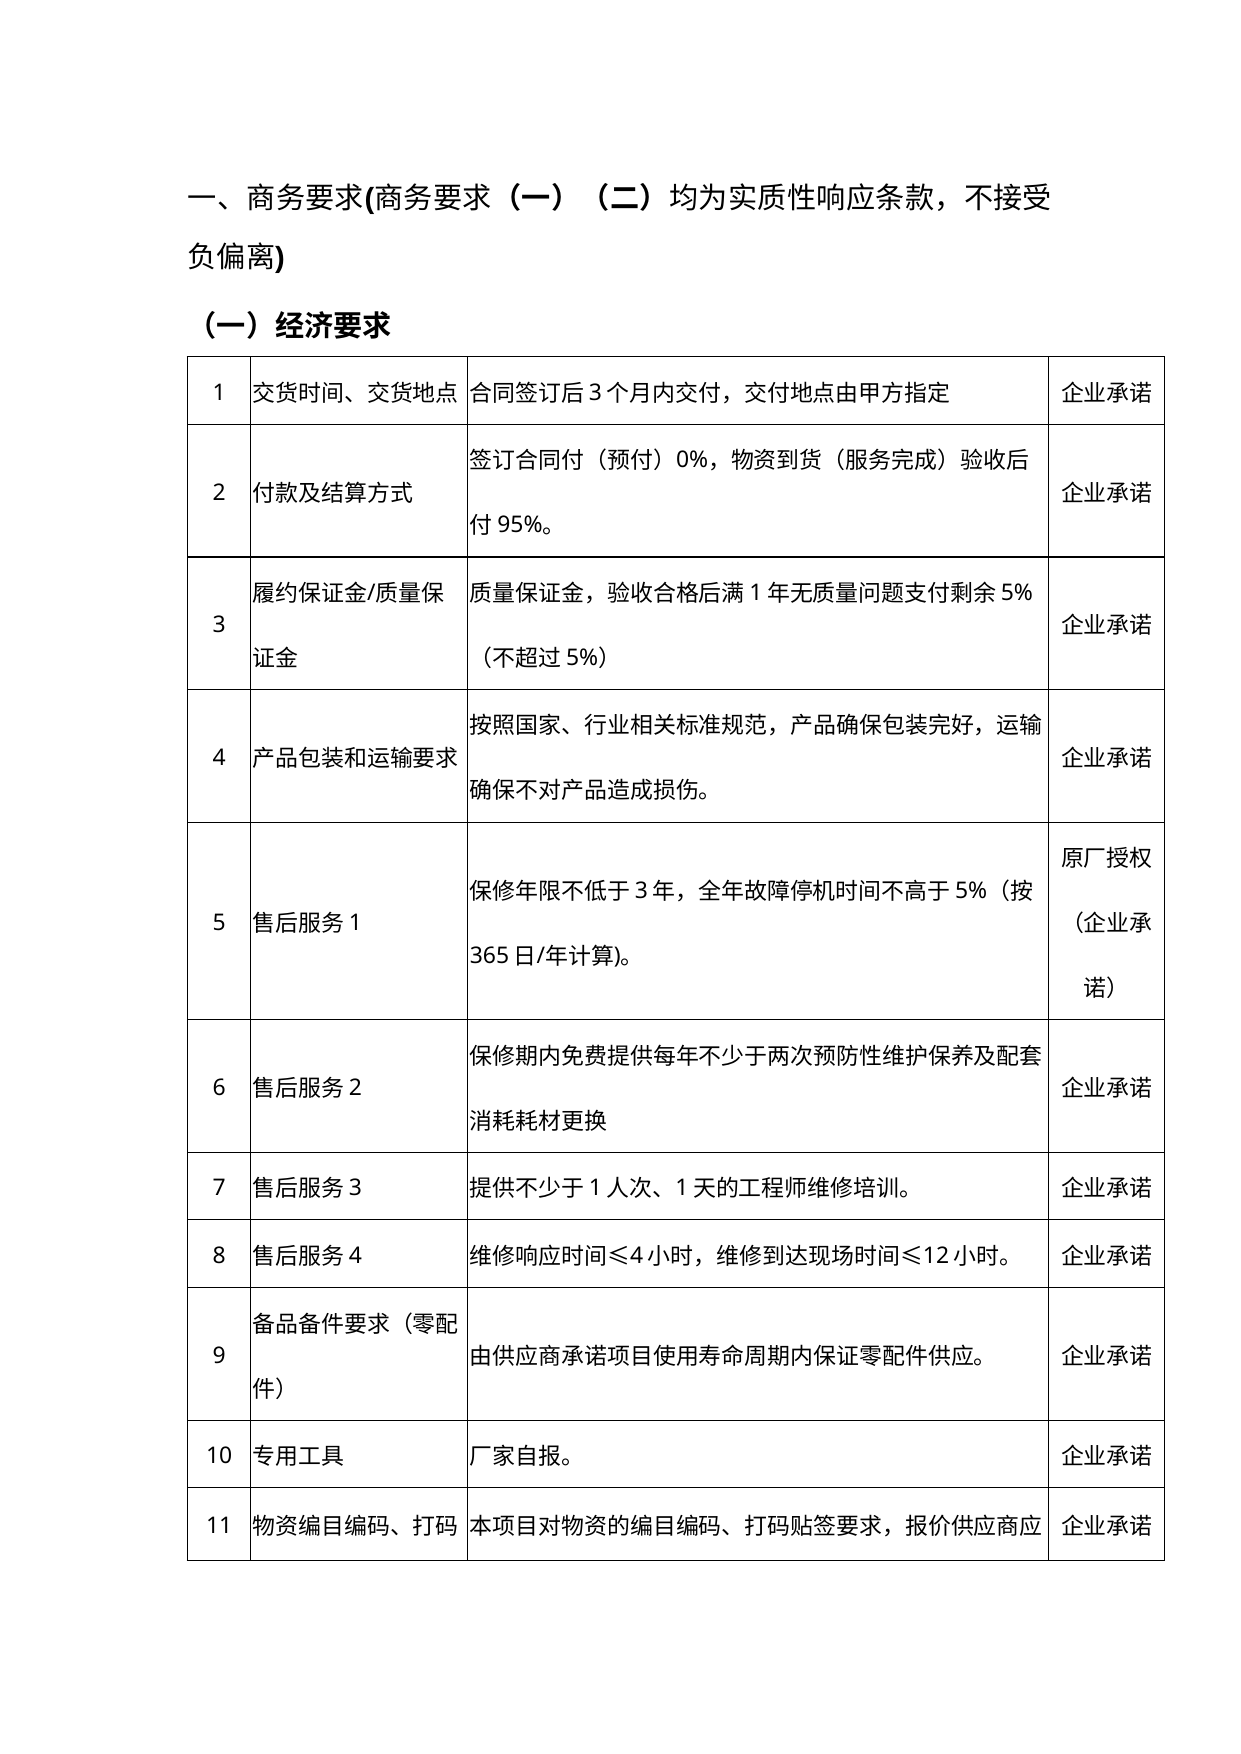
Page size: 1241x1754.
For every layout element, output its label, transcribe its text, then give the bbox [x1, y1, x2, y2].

table_cell 售后服务1 [251, 823, 467, 1019]
table_cell 企业承诺 [1049, 1421, 1164, 1487]
table_cell 10 [188, 1421, 250, 1487]
table_cell 物资编目编码、打码贴签要求 [251, 1488, 467, 1560]
table_cell 企业承诺 [1049, 558, 1164, 689]
table_cell 保修期内免费提供每年不少于两次预防性维护保养及配套消耗耗材更换 [468, 1020, 1048, 1152]
table_cell 企业承诺 [1049, 1153, 1164, 1219]
table_header 企业承诺 [1049, 357, 1164, 424]
table_cell 企业承诺 [1049, 690, 1164, 822]
table_cell 质量保证金，验收合格后满1年无质量问题支付剩余5%（不超过5%） [468, 558, 1048, 689]
table_cell 企业承诺 [1049, 1220, 1164, 1287]
table_cell 8 [188, 1220, 250, 1287]
table_cell 付款及结算方式 [251, 425, 467, 556]
table_cell 9 [188, 1288, 250, 1419]
table_cell 产品包装和运输要求 [251, 690, 467, 822]
table_cell 7 [188, 1153, 250, 1219]
table_cell 6 [188, 1020, 250, 1152]
table_cell 企业承诺 [1049, 1020, 1164, 1152]
table_cell 保修年限不低于3年，全年故障停机时间不高于5%（按365日/年计算)。 [468, 823, 1048, 1019]
table_cell 4 [188, 690, 250, 822]
table_cell 5 [188, 823, 250, 1019]
table_cell 提供不少于1人次、1天的工程师维修培训。 [468, 1153, 1048, 1219]
table_cell 企业承诺 [1049, 425, 1164, 556]
table_cell 11 [188, 1488, 250, 1560]
table_cell 签订合同付（预付）0%，物资到货（服务完成）验收后付95%。 [468, 425, 1048, 556]
subtitle 一、商务要求(商务要求（一）（二）均为实质性响应条款，不接受负偏离) [187, 162, 1053, 279]
table_header 合同签订后3个月内交付，交付地点由甲方指定 [468, 357, 1048, 424]
table_header 1 [188, 357, 250, 424]
table_cell 维修响应时间≤4小时，维修到达现场时间≤12小时。 [468, 1220, 1048, 1287]
table_cell 厂家自报。 [468, 1421, 1048, 1487]
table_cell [468, 1488, 1048, 1560]
table_cell 原厂授权（企业承诺） [1049, 823, 1164, 1019]
table_cell 按照国家、行业相关标准规范，产品确保包装完好，运输确保不对产品造成损伤。 [468, 690, 1048, 822]
table_cell 售后服务2 [251, 1020, 467, 1152]
table_cell 专用工具 [251, 1421, 467, 1487]
table_cell 由供应商承诺项目使用寿命周期内保证零配件供应。 [468, 1288, 1048, 1419]
table_cell 履约保证金/质量保证金 [251, 558, 467, 689]
table_cell 售后服务4 [251, 1220, 467, 1287]
table_cell 售后服务3 [251, 1153, 467, 1219]
table_cell 2 [188, 425, 250, 556]
table_cell 备品备件要求（零配件） [251, 1288, 467, 1419]
table_cell 企业承诺 [1049, 1288, 1164, 1419]
table_cell 企业承诺 [1049, 1488, 1164, 1560]
table_cell 3 [188, 558, 250, 689]
text （一）经济要求 [187, 291, 1053, 356]
table_header 交货时间、交货地点 [251, 357, 467, 424]
